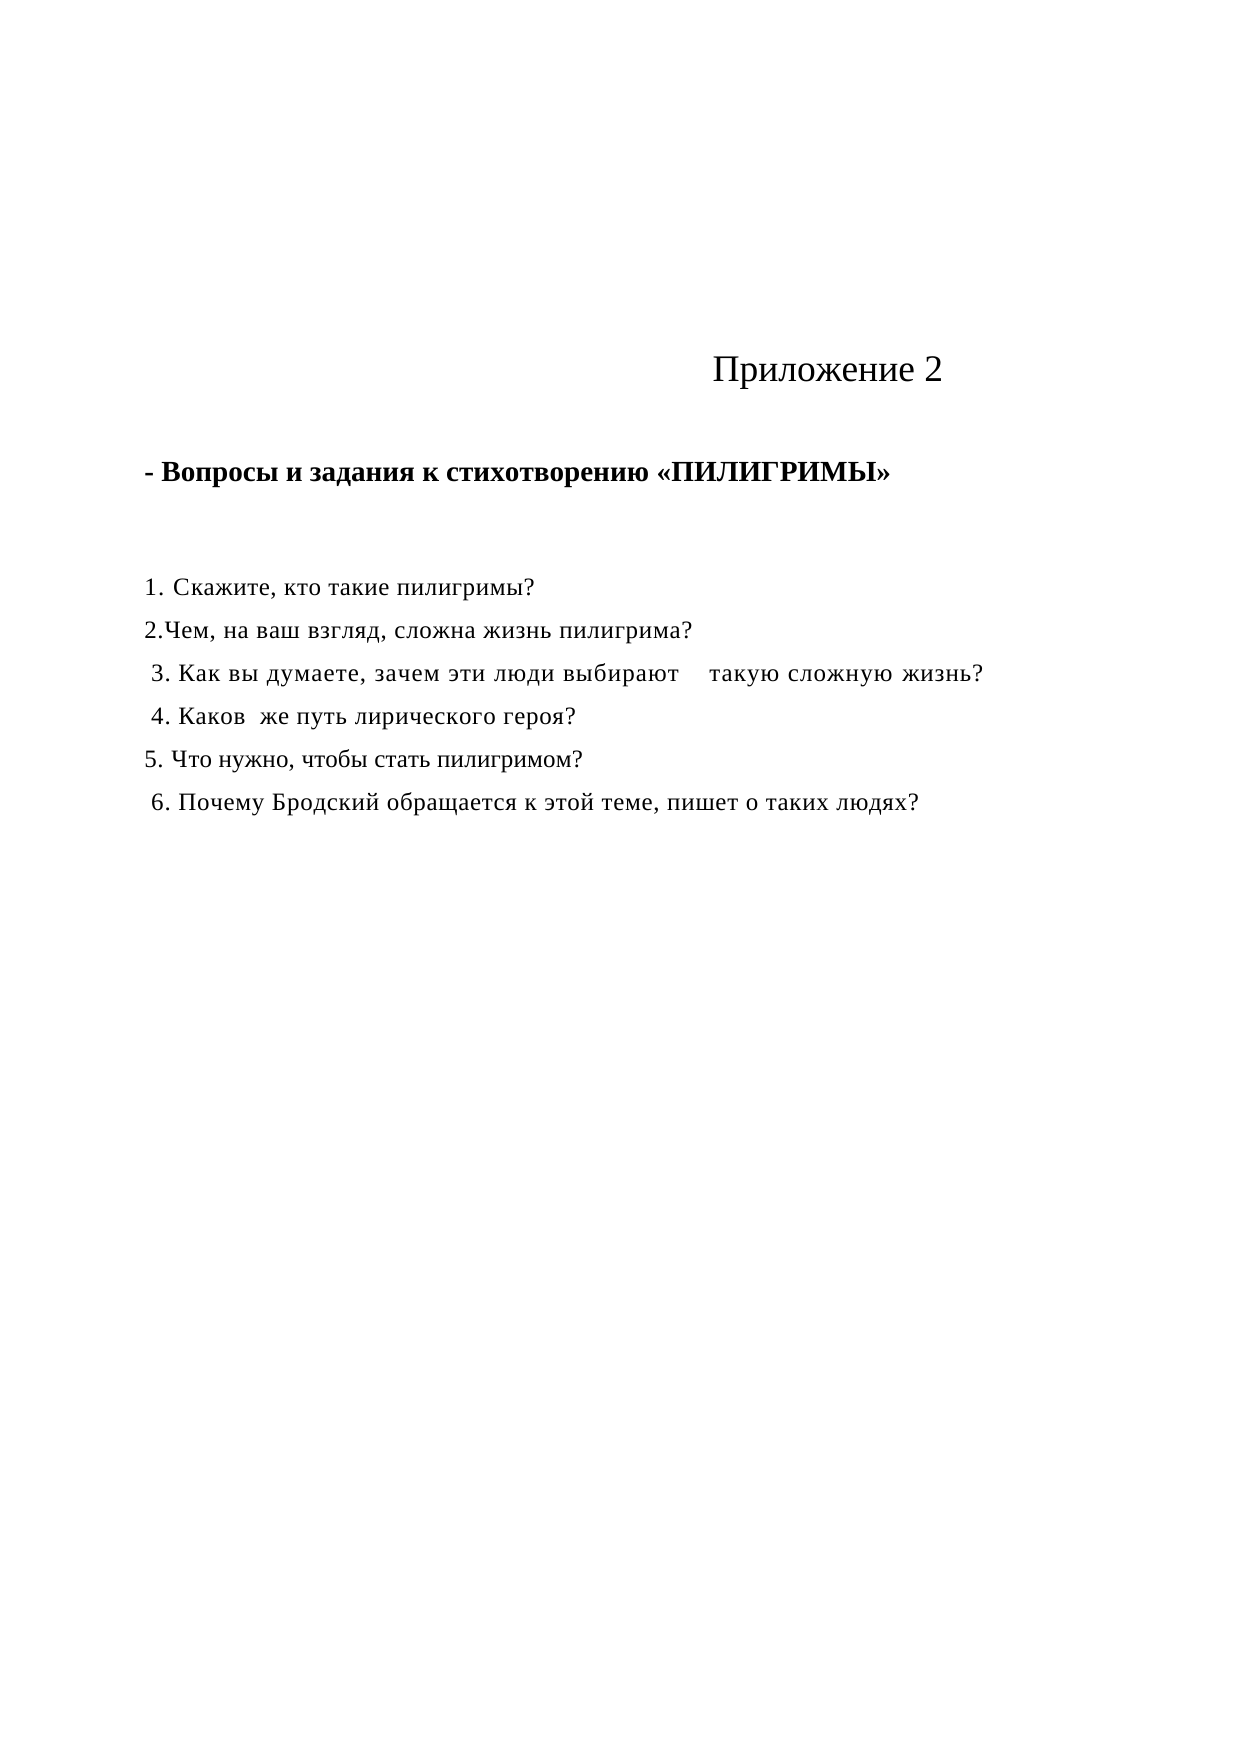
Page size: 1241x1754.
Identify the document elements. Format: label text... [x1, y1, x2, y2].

text 4. Каков же путь лирического героя? [144, 701, 1103, 730]
text 5. Что нужно, чтобы стать пилигримом? [144, 744, 1133, 773]
text 3. Как вы думаете, зачем эти люди выбирают такую сложную жизнь? [144, 658, 1133, 687]
text Приложение 2 [262, 347, 950, 390]
text 1. Скажите, кто такие пилигримы? [144, 572, 1133, 601]
text - Вопросы и задания к стихотворению «ПИЛИГРИМЫ» [144, 454, 950, 488]
text 2.Чем, на ваш взгляд, сложна жизнь пилигрима? [144, 615, 1133, 644]
text 6. Почему Бродский обращается к этой теме, пишет о таких людях? [144, 787, 1133, 816]
